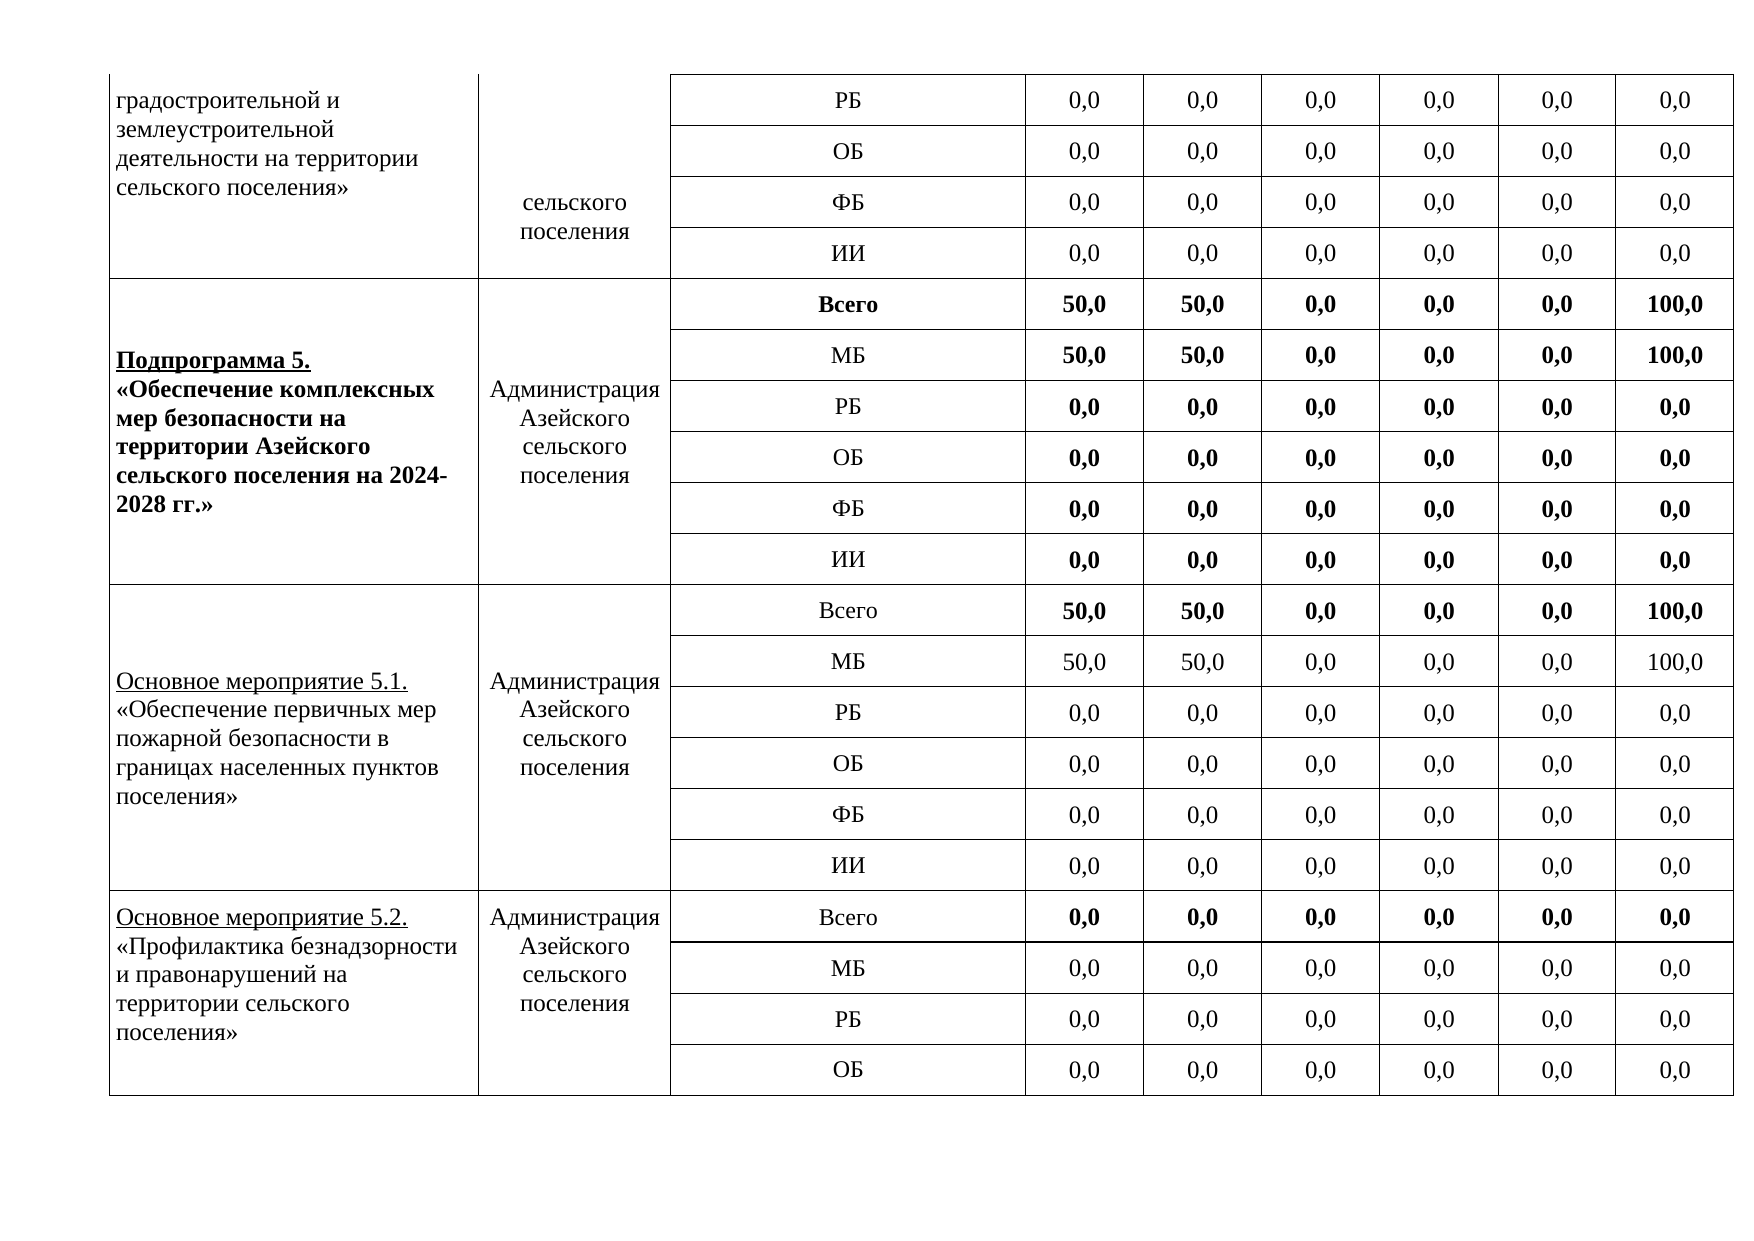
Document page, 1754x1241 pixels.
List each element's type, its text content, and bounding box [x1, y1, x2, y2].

table_cell РБ [671, 75, 1025, 125]
table_cell РБ [671, 381, 1025, 431]
table_cell 0,0 [1144, 738, 1261, 788]
table_cell МБ [671, 330, 1025, 380]
table_cell 0,0 [1380, 1045, 1498, 1094]
table_cell 0,0 [1026, 126, 1143, 176]
table_cell Подпрограмма 5. «Обеспечение комплексных мер безопасности на территории Азейского сельского поселения на 2024-2028 гг.» [110, 279, 478, 584]
table_cell 0,0 [1026, 381, 1143, 431]
table_cell 0,0 [1380, 994, 1498, 1043]
table_cell 0,0 [1499, 330, 1615, 380]
table_cell 0,0 [1262, 943, 1379, 992]
table_cell 0,0 [1026, 75, 1143, 125]
table_cell 0,0 [1380, 738, 1498, 788]
table_cell 0,0 [1380, 585, 1498, 635]
table_cell 0,0 [1144, 228, 1261, 278]
table_cell 0,0 [1380, 789, 1498, 839]
table_cell 0,0 [1616, 994, 1733, 1043]
table_cell 0,0 [1499, 279, 1615, 329]
table_cell 0,0 [1616, 789, 1733, 839]
table_cell 50,0 [1144, 585, 1261, 635]
table_cell 0,0 [1262, 534, 1379, 584]
table_cell 0,0 [1380, 534, 1498, 584]
table_cell 0,0 [1499, 381, 1615, 431]
table_cell 0,0 [1026, 432, 1143, 482]
table_cell 0,0 [1262, 126, 1379, 176]
table_cell 0,0 [1262, 840, 1379, 890]
table_cell 0,0 [1026, 177, 1143, 227]
table_cell 0,0 [1616, 687, 1733, 737]
table_cell 0,0 [1144, 483, 1261, 533]
table_cell 0,0 [1144, 840, 1261, 890]
table_cell 0,0 [1262, 789, 1379, 839]
table_cell 50,0 [1144, 636, 1261, 686]
table_cell 0,0 [1499, 126, 1615, 176]
table_cell Администрация Азейского сельского поселения [479, 891, 670, 1094]
table_cell 0,0 [1616, 840, 1733, 890]
table_cell 0,0 [1262, 381, 1379, 431]
table_cell 0,0 [1380, 483, 1498, 533]
table_cell 0,0 [1380, 330, 1498, 380]
table_cell 0,0 [1499, 432, 1615, 482]
table_cell МБ [671, 636, 1025, 686]
table_cell 0,0 [1380, 943, 1498, 992]
table_cell 50,0 [1026, 636, 1143, 686]
table_cell ОБ [671, 1045, 1025, 1094]
table_cell 0,0 [1380, 279, 1498, 329]
table_cell 0,0 [1616, 432, 1733, 482]
table_cell 0,0 [1262, 330, 1379, 380]
table_cell ИИ [671, 534, 1025, 584]
table_cell 0,0 [1262, 483, 1379, 533]
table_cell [479, 279, 670, 584]
table_cell 0,0 [1026, 228, 1143, 278]
table_cell 0,0 [1380, 891, 1498, 941]
table_cell 0,0 [1262, 177, 1379, 227]
table_cell 0,0 [1144, 126, 1261, 176]
table_cell ОБ [671, 126, 1025, 176]
table_cell 0,0 [1262, 738, 1379, 788]
table_cell 0,0 [1616, 75, 1733, 125]
table_cell 0,0 [1262, 1045, 1379, 1094]
table_cell 0,0 [1499, 840, 1615, 890]
table_cell 100,0 [1616, 585, 1733, 635]
table_cell 0,0 [1616, 738, 1733, 788]
table_cell 0,0 [1262, 585, 1379, 635]
table_cell 0,0 [1499, 789, 1615, 839]
table_cell ФБ [671, 483, 1025, 533]
table_cell 0,0 [1262, 891, 1379, 941]
table_cell 0,0 [1616, 228, 1733, 278]
table_cell 0,0 [1262, 994, 1379, 1043]
table_cell 0,0 [1144, 943, 1261, 992]
table_cell 0,0 [1144, 687, 1261, 737]
table_cell 0,0 [1262, 432, 1379, 482]
table_cell 0,0 [1144, 177, 1261, 227]
table_cell 0,0 [1380, 126, 1498, 176]
table_cell ОБ [671, 738, 1025, 788]
table_cell 0,0 [1380, 228, 1498, 278]
table_cell 0,0 [1616, 534, 1733, 584]
table_cell ОБ [671, 432, 1025, 482]
table_cell 0,0 [1499, 994, 1615, 1043]
table_cell 0,0 [1499, 687, 1615, 737]
table_cell 50,0 [1026, 585, 1143, 635]
table_cell 0,0 [1144, 789, 1261, 839]
table_cell ФБ [671, 177, 1025, 227]
table_cell 50,0 [1026, 330, 1143, 380]
table_cell 0,0 [1380, 75, 1498, 125]
table_cell МБ [671, 943, 1025, 992]
table_cell 0,0 [1499, 75, 1615, 125]
table_cell 0,0 [1026, 687, 1143, 737]
table_cell 0,0 [1144, 534, 1261, 584]
table_cell 0,0 [1026, 994, 1143, 1043]
table_cell Всего [671, 891, 1025, 941]
table_cell ИИ [671, 840, 1025, 890]
table_cell 0,0 [1262, 75, 1379, 125]
table_cell 0,0 [1262, 228, 1379, 278]
table_cell 0,0 [1144, 1045, 1261, 1094]
table_cell 0,0 [1026, 789, 1143, 839]
table_cell 0,0 [1499, 891, 1615, 941]
table_cell 0,0 [1026, 943, 1143, 992]
table_cell 0,0 [1499, 1045, 1615, 1094]
table_cell Всего [671, 279, 1025, 329]
table_cell 0,0 [1380, 636, 1498, 686]
table_cell 50,0 [1144, 330, 1261, 380]
table_cell 0,0 [1499, 228, 1615, 278]
table_cell Основное мероприятие 5.1. «Обеспечение первичных мер пожарной безопасности в границах населенных пунктов поселения» [110, 585, 478, 890]
table_cell 0,0 [1499, 177, 1615, 227]
table_cell 0,0 [1380, 381, 1498, 431]
table_cell 0,0 [1144, 381, 1261, 431]
table_cell 0,0 [1499, 738, 1615, 788]
table_cell 0,0 [1380, 432, 1498, 482]
table_cell 0,0 [1616, 483, 1733, 533]
table_cell 0,0 [1380, 177, 1498, 227]
table_cell 0,0 [1262, 687, 1379, 737]
table_cell 0,0 [1616, 126, 1733, 176]
table_cell 0,0 [1499, 943, 1615, 992]
table_cell 100,0 [1616, 330, 1733, 380]
table_cell 0,0 [1262, 279, 1379, 329]
table_cell 0,0 [1026, 840, 1143, 890]
table_cell Всего [671, 585, 1025, 635]
table_cell 0,0 [1026, 891, 1143, 941]
table_cell 0,0 [1026, 483, 1143, 533]
table_cell Администрация Азейского сельского поселения [479, 585, 670, 890]
table_cell 0,0 [1026, 534, 1143, 584]
table_cell 0,0 [1144, 75, 1261, 125]
table_cell 0,0 [1616, 1045, 1733, 1094]
table_cell ФБ [671, 789, 1025, 839]
table_cell 0,0 [1026, 738, 1143, 788]
table_cell 0,0 [1616, 943, 1733, 992]
table_cell 50,0 [1144, 279, 1261, 329]
table_cell 0,0 [1380, 840, 1498, 890]
table_cell 50,0 [1026, 279, 1143, 329]
table_cell 0,0 [1499, 585, 1615, 635]
table_cell 0,0 [1499, 636, 1615, 686]
table_cell ИИ [671, 228, 1025, 278]
table_cell 100,0 [1616, 279, 1733, 329]
table_cell 0,0 [1499, 534, 1615, 584]
table_cell 0,0 [1026, 1045, 1143, 1094]
table_cell 0,0 [1380, 687, 1498, 737]
table_cell Основное мероприятие 5.2. «Профилактика безнадзорности и правонарушений на территории сельского поселения» [110, 891, 478, 1094]
table_cell 0,0 [1499, 483, 1615, 533]
table_cell 0,0 [1616, 891, 1733, 941]
table_cell 0,0 [1616, 381, 1733, 431]
table_cell 0,0 [1616, 177, 1733, 227]
table_cell РБ [671, 994, 1025, 1043]
table_cell 0,0 [1144, 891, 1261, 941]
table_cell РБ [671, 687, 1025, 737]
table_cell 0,0 [1144, 432, 1261, 482]
table_cell 100,0 [1616, 636, 1733, 686]
table_cell 0,0 [1262, 636, 1379, 686]
table_cell 0,0 [1144, 994, 1261, 1043]
